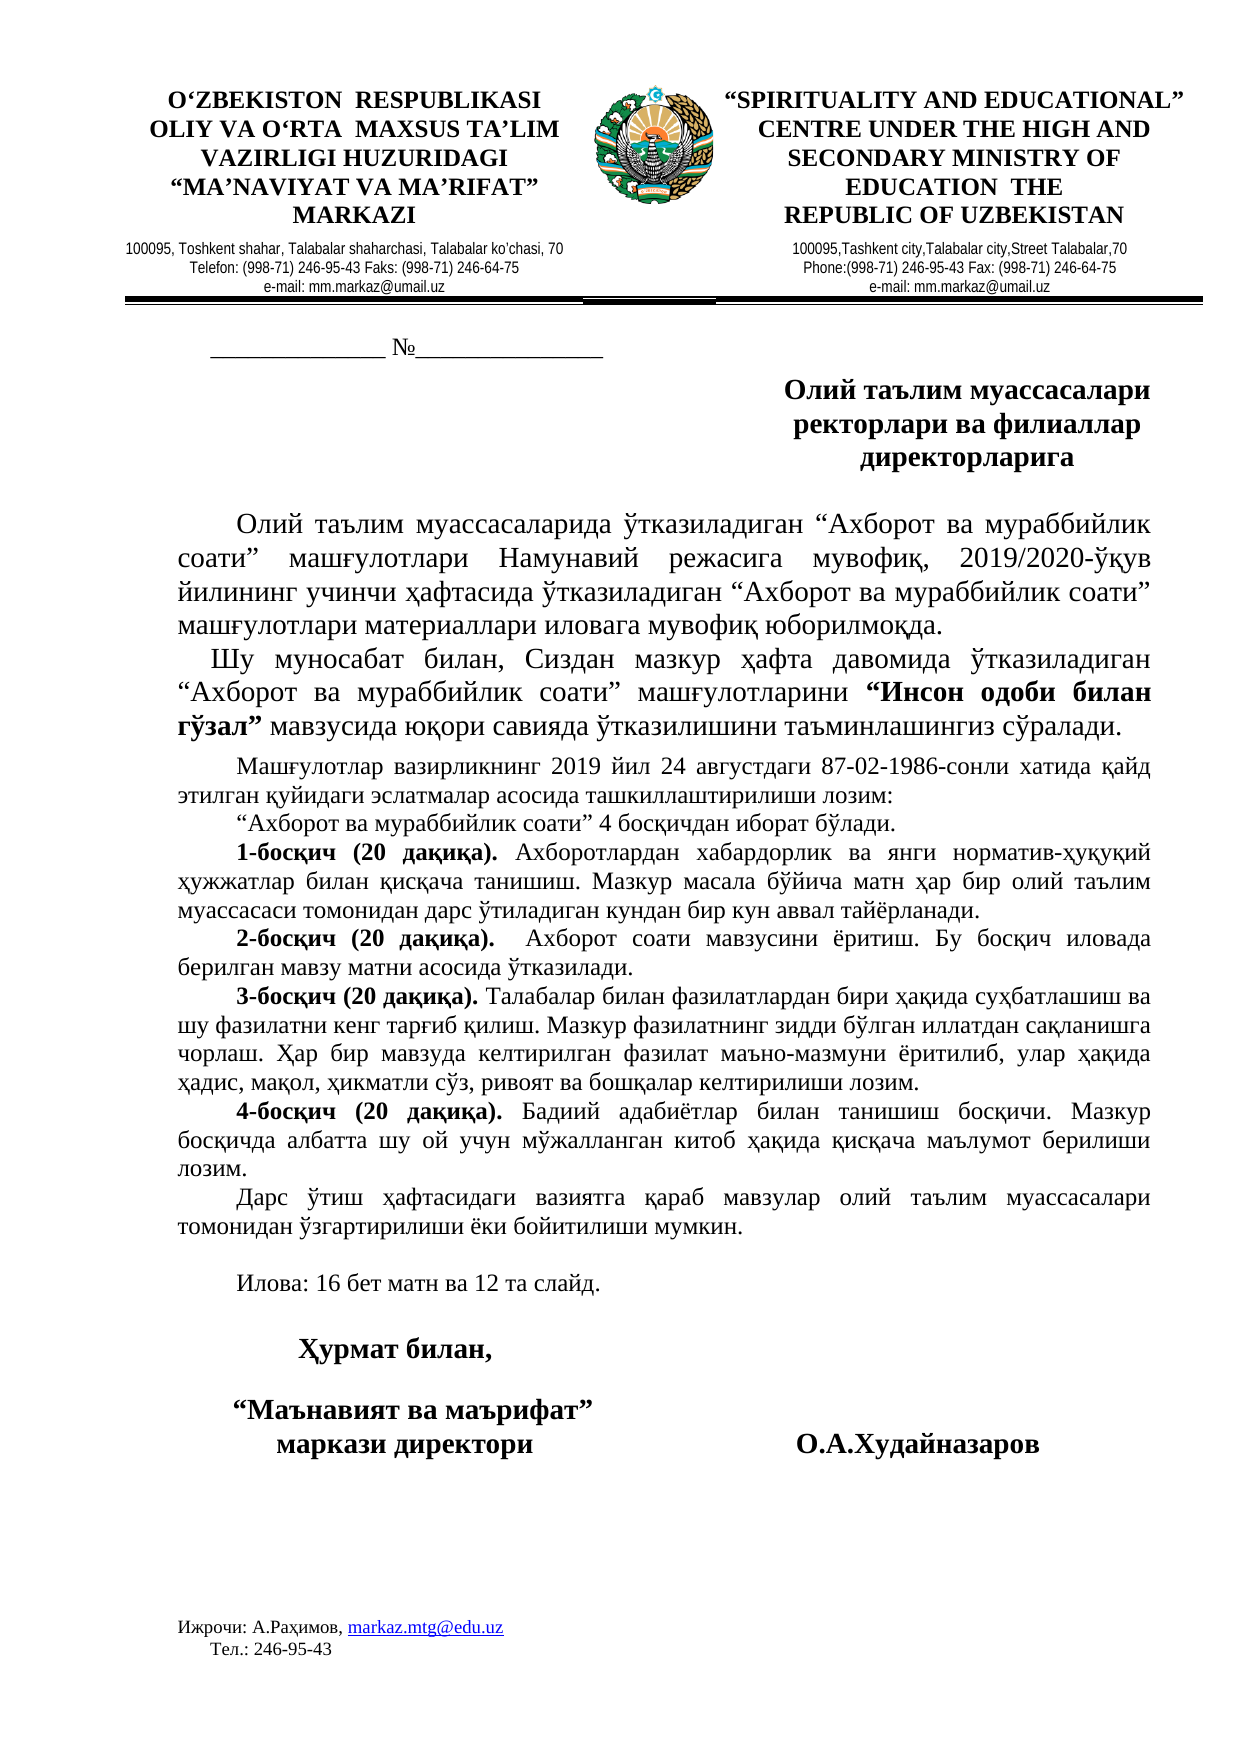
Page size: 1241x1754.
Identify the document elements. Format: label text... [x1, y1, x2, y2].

text ______________ №_______________ [177, 332, 1152, 360]
text Дарс ўтиш ҳафтасидаги вазиятга қараб мавзулар олий таълим муассасалари томонидан ўзгартирилиши ёки бойитилиши мумкин. [177, 1182, 1152, 1240]
text “Маънавият ва маърифат” [177, 1392, 1152, 1426]
text 3-босқич (20 дақиқа). Талабалар билан фазилатлардан бири ҳақида суҳбатлашиш ва шу фазилатни кенг тарғиб қилиш. Мазкур фазилатнинг зидди бўлган иллатдан сақланишга чорлаш. Ҳар бир мавзуда келтирилган фазилат маъно-мазмуни ёритилиб, улар ҳақида ҳадис, мақол, ҳикматли сўз, ривоят ва бошқалар келтирилиши лозим. [177, 981, 1152, 1096]
text 4-босқич (20 дақиқа). Бадиий адабиётлар билан танишиш босқичи. Мазкур босқичда албатта шу ой учун мўжалланган китоб ҳақида қисқача маълумот берилиши лозим. [177, 1096, 1152, 1182]
text “Ахборот ва мураббийлик соати” 4 босқичдан иборат бўлади. [177, 808, 1152, 837]
table_header [583, 85, 716, 296]
text Машғулотлар вазирликнинг 2019 йил 24 августдаги 87-02-1986-сонли хатида қайд этилган қуйидаги эслатмалар асосида ташкиллаштирилиши лозим: [177, 751, 1152, 808]
table_cell 100095,Tashkent city,Talabalar city,Street Talabalar,70 Phone:(998-71) 246-95-43 Fax: (998-71) 246-64-75 e-mail: mm.markaz@umail.uz [716, 229, 1203, 296]
text маркази директори О.А.Худайназаров [177, 1426, 1152, 1459]
text Шу муносабат билан, Сиздан мазкур ҳафта давомида ўтказиладиган “Ахборот ва мураббийлик соати” машғулотларини “Инсон одоби билан гўзал” мавзусида юқори савияда ўтказилишини таъминлашингиз сўралади. [177, 641, 1152, 741]
text 2-босқич (20 дақиқа). Ахборот соати мавзусини ёритиш. Бу босқич иловада берилган мавзу матни асосида ўтказилади. [177, 923, 1152, 981]
text Олий таълим муассасаларида ўтказиладиган “Ахборот ва мураббийлик соати” машғулотлари Намунавий режасига мувофиқ, 2019/2020-ўқув йилининг учинчи ҳафтасида ўтказиладиган “Ахборот ва мураббийлик соати” машғулотлари материаллари иловага мувофиқ юборилмоқда. [177, 507, 1152, 641]
text Илова: 16 бет матн ва 12 та слайд. [177, 1268, 1152, 1297]
table_header “SPIRITUALITY AND EDUCATIONAL” CENTRE UNDER THE HIGH AND SECONDARY MINISTRY OF EDUCATION THE REPUBLIC OF UZBEKISTAN [716, 85, 1203, 229]
text Ҳурмат билан, [177, 1331, 1152, 1364]
table_cell 100095, Тoshkent shahar, Talabalar shaharchasi, Talabalar ko’chasi, 70 Теlefon: (998-71) 246-95-43 Faks: (998-71) 246-64-75 e-mail: mm.markaz@umail.uz [125, 229, 583, 296]
table_header O‘ZBEKISTON RESPUBLIKASI OLIY VA O‘RTA МАХSUS ТА’LIM VAZIRLIGI HUZURIDAGI “MA’NAVIYAT VA MA’RIFAT” MARKAZI [125, 85, 583, 229]
text 1-босқич (20 дақиқа). Ахборотлардан хабардорлик ва янги норматив-ҳуқуқий ҳужжатлар билан қисқача танишиш. Мазкур масала бўйича матн ҳар бир олий таълим муассасаси томонидан дарс ўтиладиган кундан бир кун аввал тайёрланади. [177, 837, 1152, 923]
picture [594, 85, 714, 204]
text Ижрочи: А.Раҳимов, markaz.mtg@edu.uz [177, 1616, 1152, 1638]
text Тел.: 246-95-43 [177, 1638, 1152, 1659]
text Олий таълим муассасалари ректорлари ва филиаллар директорларига [783, 372, 1152, 473]
